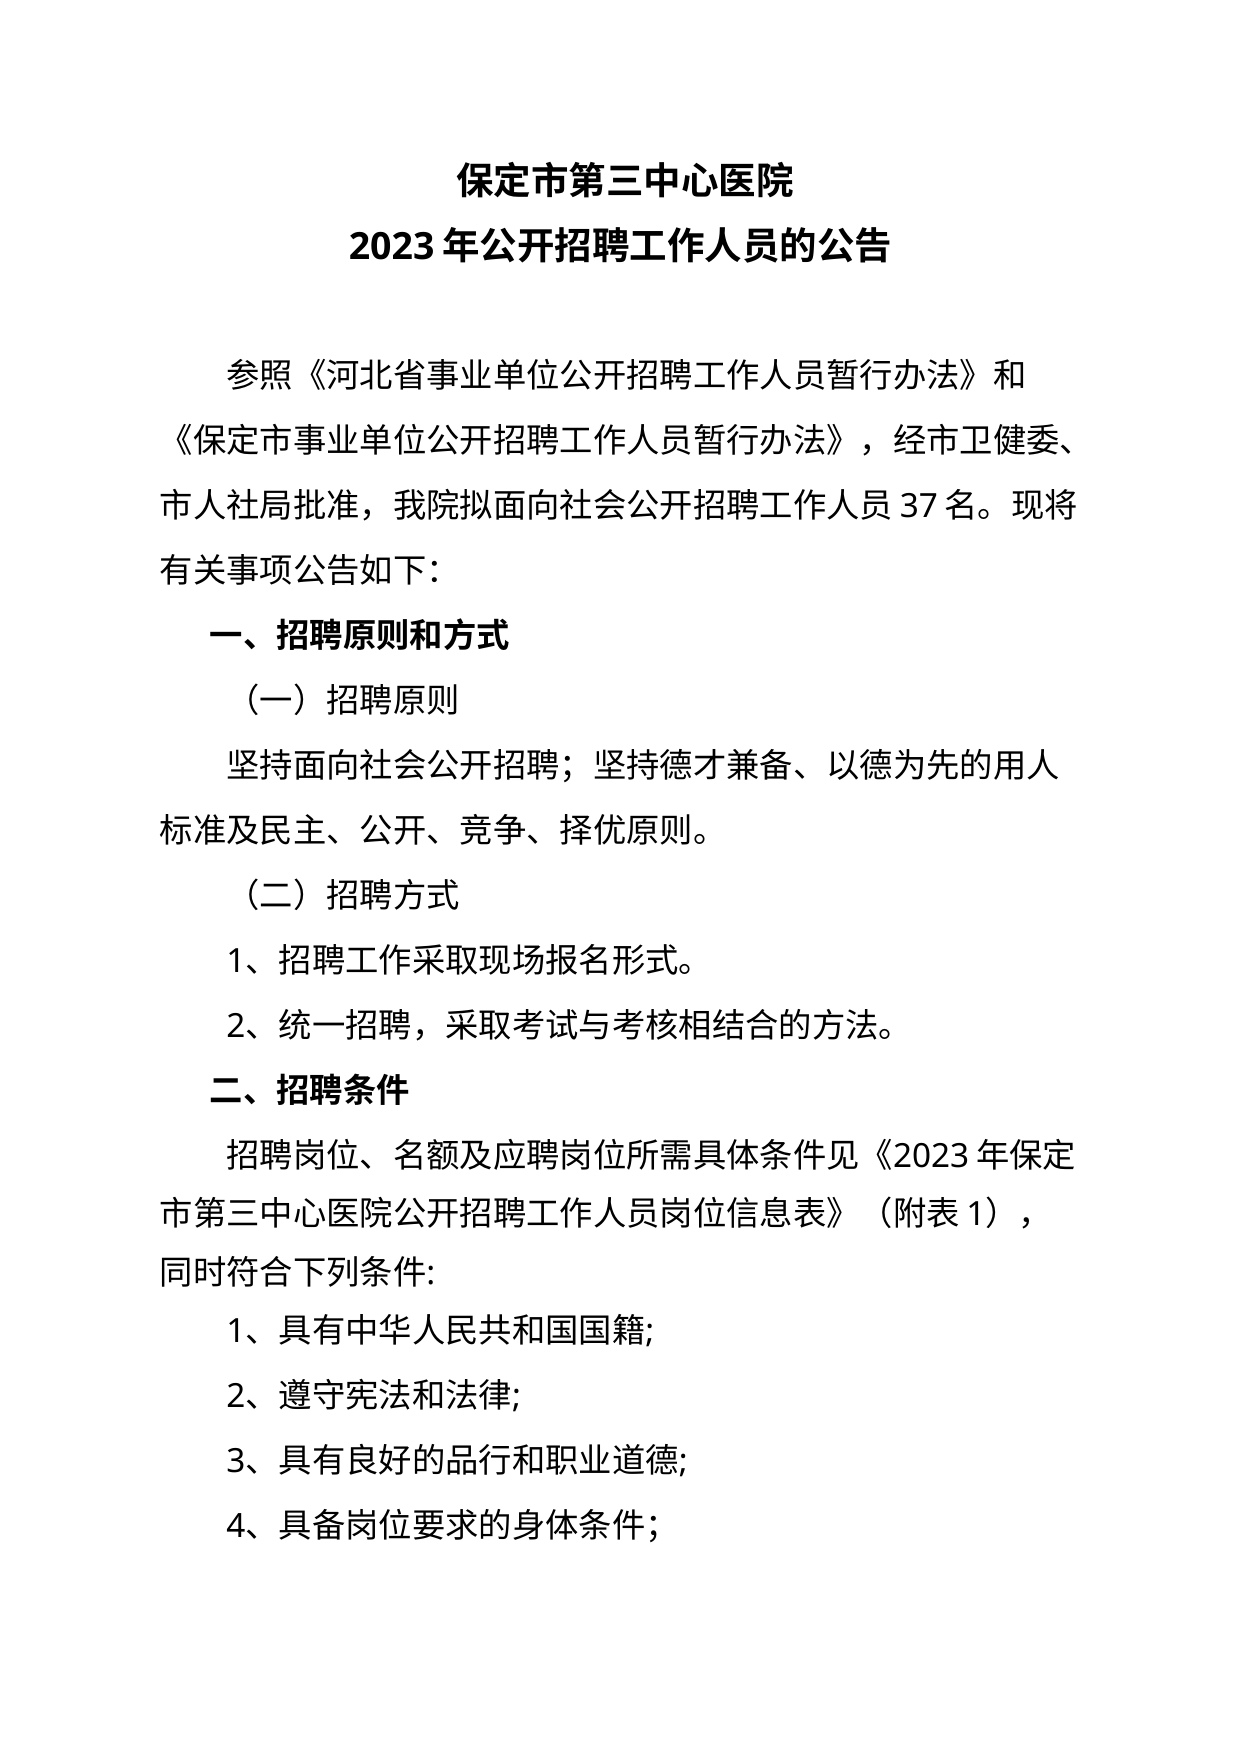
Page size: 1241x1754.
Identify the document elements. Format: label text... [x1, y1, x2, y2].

text （一）招聘原则 [159, 666, 1081, 731]
text 一、招聘原则和方式 [159, 601, 1081, 666]
text 1、招聘工作采取现场报名形式。 [159, 926, 1081, 991]
text 4、具备岗位要求的身体条件； [159, 1491, 1081, 1556]
text （二）招聘方式 [159, 861, 1081, 926]
text 招聘岗位、名额及应聘岗位所需具体条件见《2023年保定市第三中心医院公开招聘工作人员岗位信息表》（附表1），同时符合下列条件: [159, 1121, 1081, 1296]
text 参照《河北省事业单位公开招聘工作人员暂行办法》和《保定市事业单位公开招聘工作人员暂行办法》，经市卫健委、市人社局批准，我院拟面向社会公开招聘工作人员37名。现将有关事项公告如下： [159, 341, 1081, 601]
text 2、遵守宪法和法律; [159, 1361, 1081, 1426]
text 坚持面向社会公开招聘；坚持德才兼备、以德为先的用人标准及民主、公开、竞争、择优原则。 [159, 731, 1081, 861]
text 3、具有良好的品行和职业道德; [159, 1426, 1081, 1491]
text 二、招聘条件 [159, 1056, 1081, 1121]
text 2023年公开招聘工作人员的公告 [159, 211, 1081, 276]
text 保定市第三中心医院 [159, 146, 1081, 211]
text 2、统一招聘，采取考试与考核相结合的方法。 [159, 991, 1081, 1056]
text 1、具有中华人民共和国国籍; [159, 1296, 1081, 1361]
